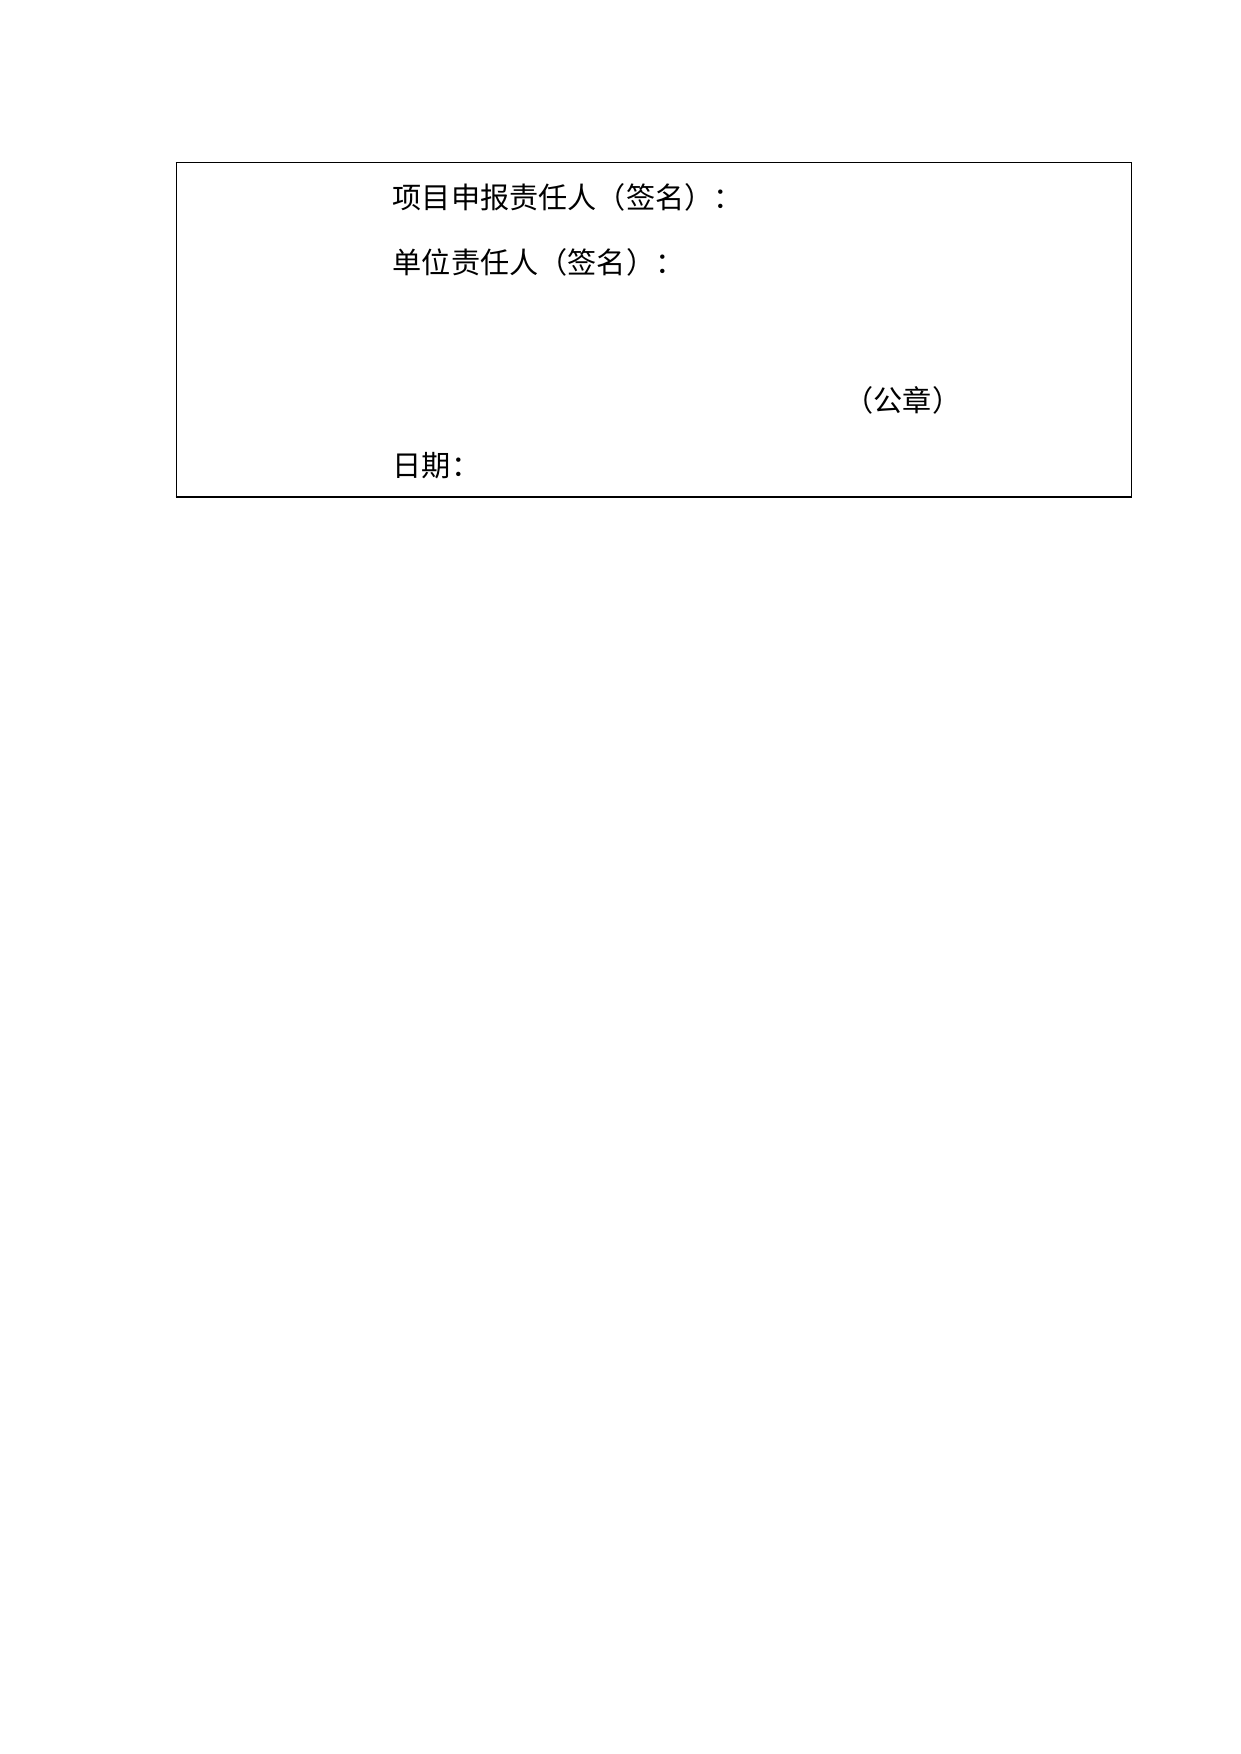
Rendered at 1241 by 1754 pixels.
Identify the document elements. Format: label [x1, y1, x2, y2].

table_cell [177, 163, 1131, 496]
